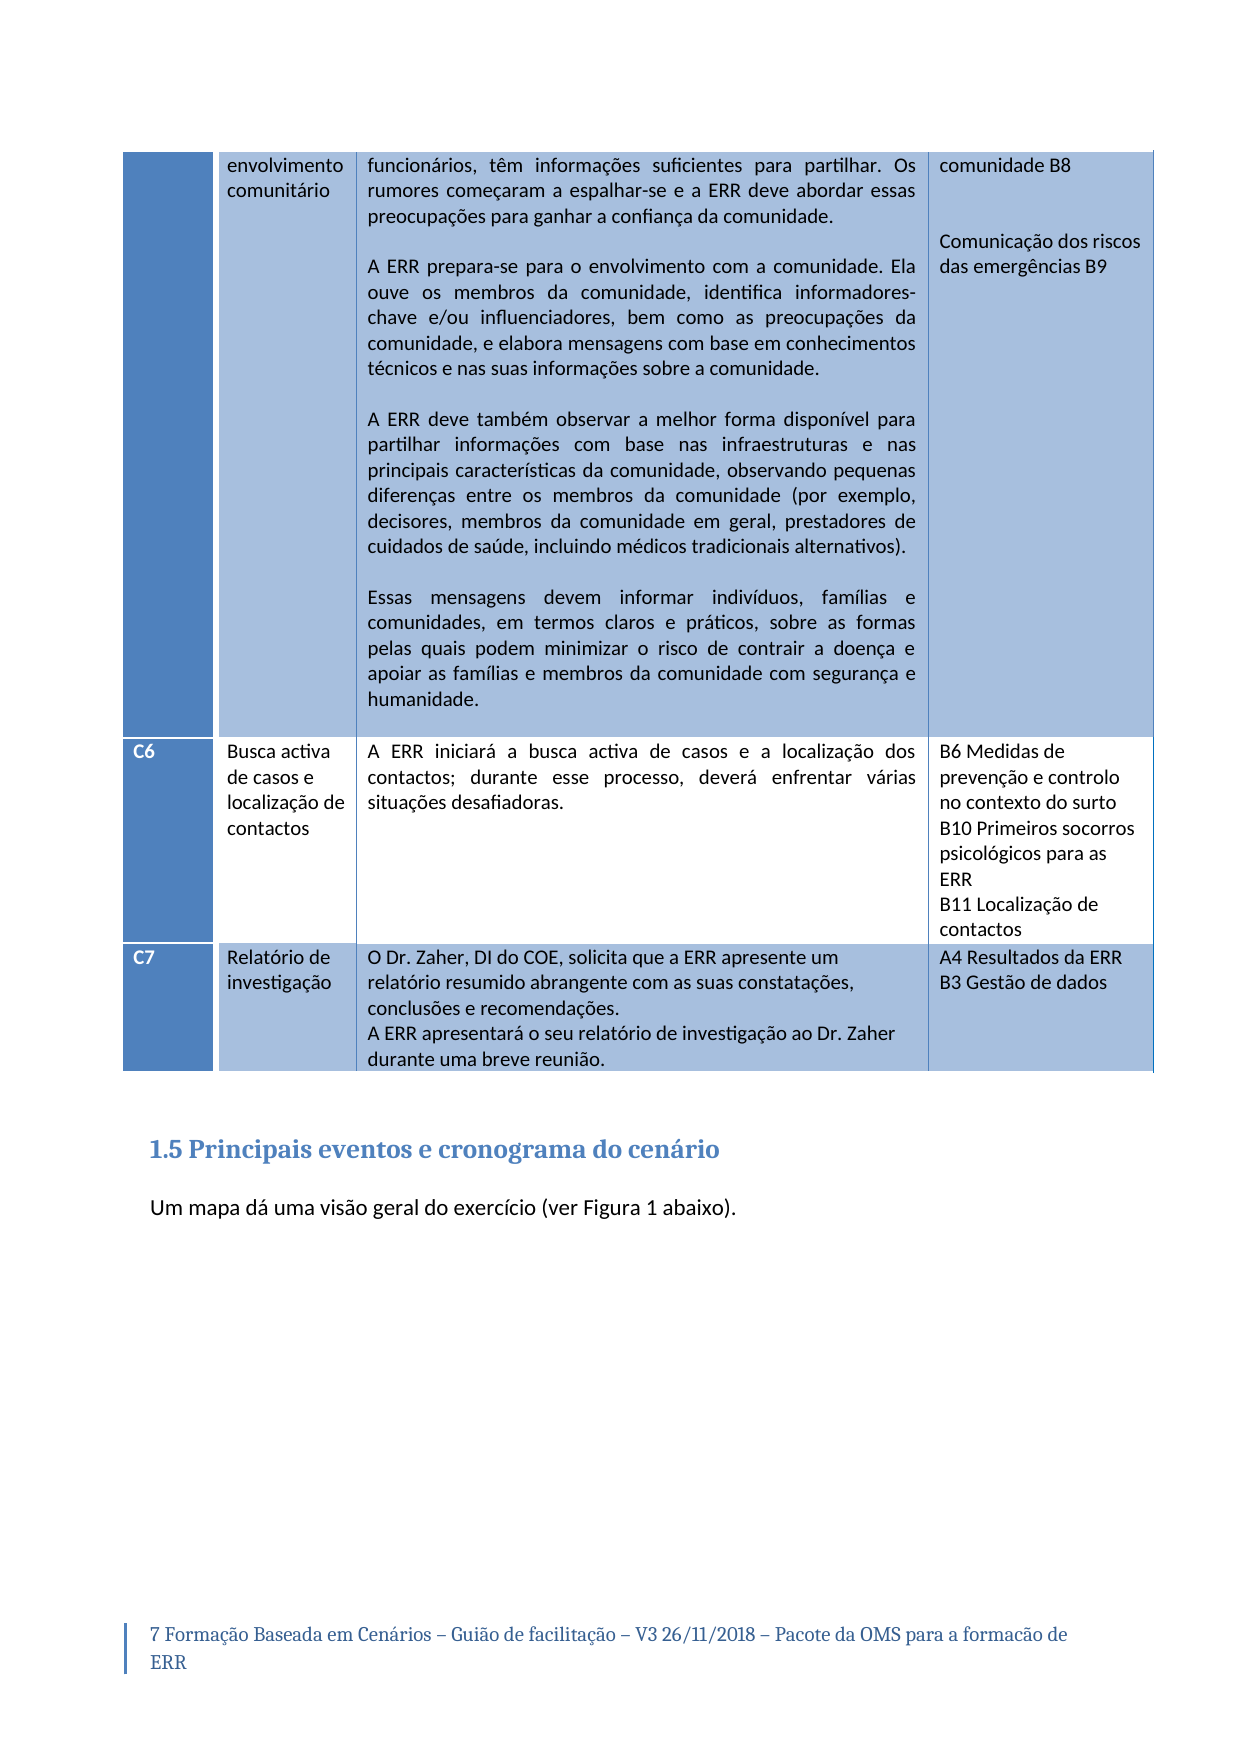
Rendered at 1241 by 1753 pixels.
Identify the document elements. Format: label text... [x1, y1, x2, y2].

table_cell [357, 152, 928, 737]
table_cell C5 [123, 152, 213, 737]
table_cell A4 Resultados da ERR B3 Gestão de dados [929, 944, 1153, 1071]
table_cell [219, 152, 356, 737]
table_cell C6 [123, 739, 213, 942]
text Um mapa dá uma visão geral do exercício (ver Figura 1 abaixo). [150, 1193, 1090, 1222]
table_cell A ERR iniciará a busca activa de casos e a localização dos contactos; durante esse processo, deverá enfrentar várias situações desafiadoras. [357, 739, 928, 942]
table_cell C7 [123, 944, 213, 1071]
table_cell Relatório de investigação [219, 943, 356, 1071]
table_cell B6 Medidas de prevenção e controlo no contexto do surto B10 Primeiros socorros psicológicos para as ERR B11 Localização de contactos [929, 739, 1153, 942]
table_cell O Dr. Zaher, DI do COE, solicita que a ERR apresente um relatório resumido abrangente com as suas constatações, conclusões e recomendações. A ERR apresentará o seu relatório de investigação ao Dr. Zaher durante uma breve reunião. [357, 944, 928, 1071]
table_cell Busca activa de casos e localização de contactos [219, 739, 356, 942]
subtitle 1.5 Principais eventos e cronograma do cenário [150, 1134, 1090, 1166]
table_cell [929, 152, 1153, 737]
